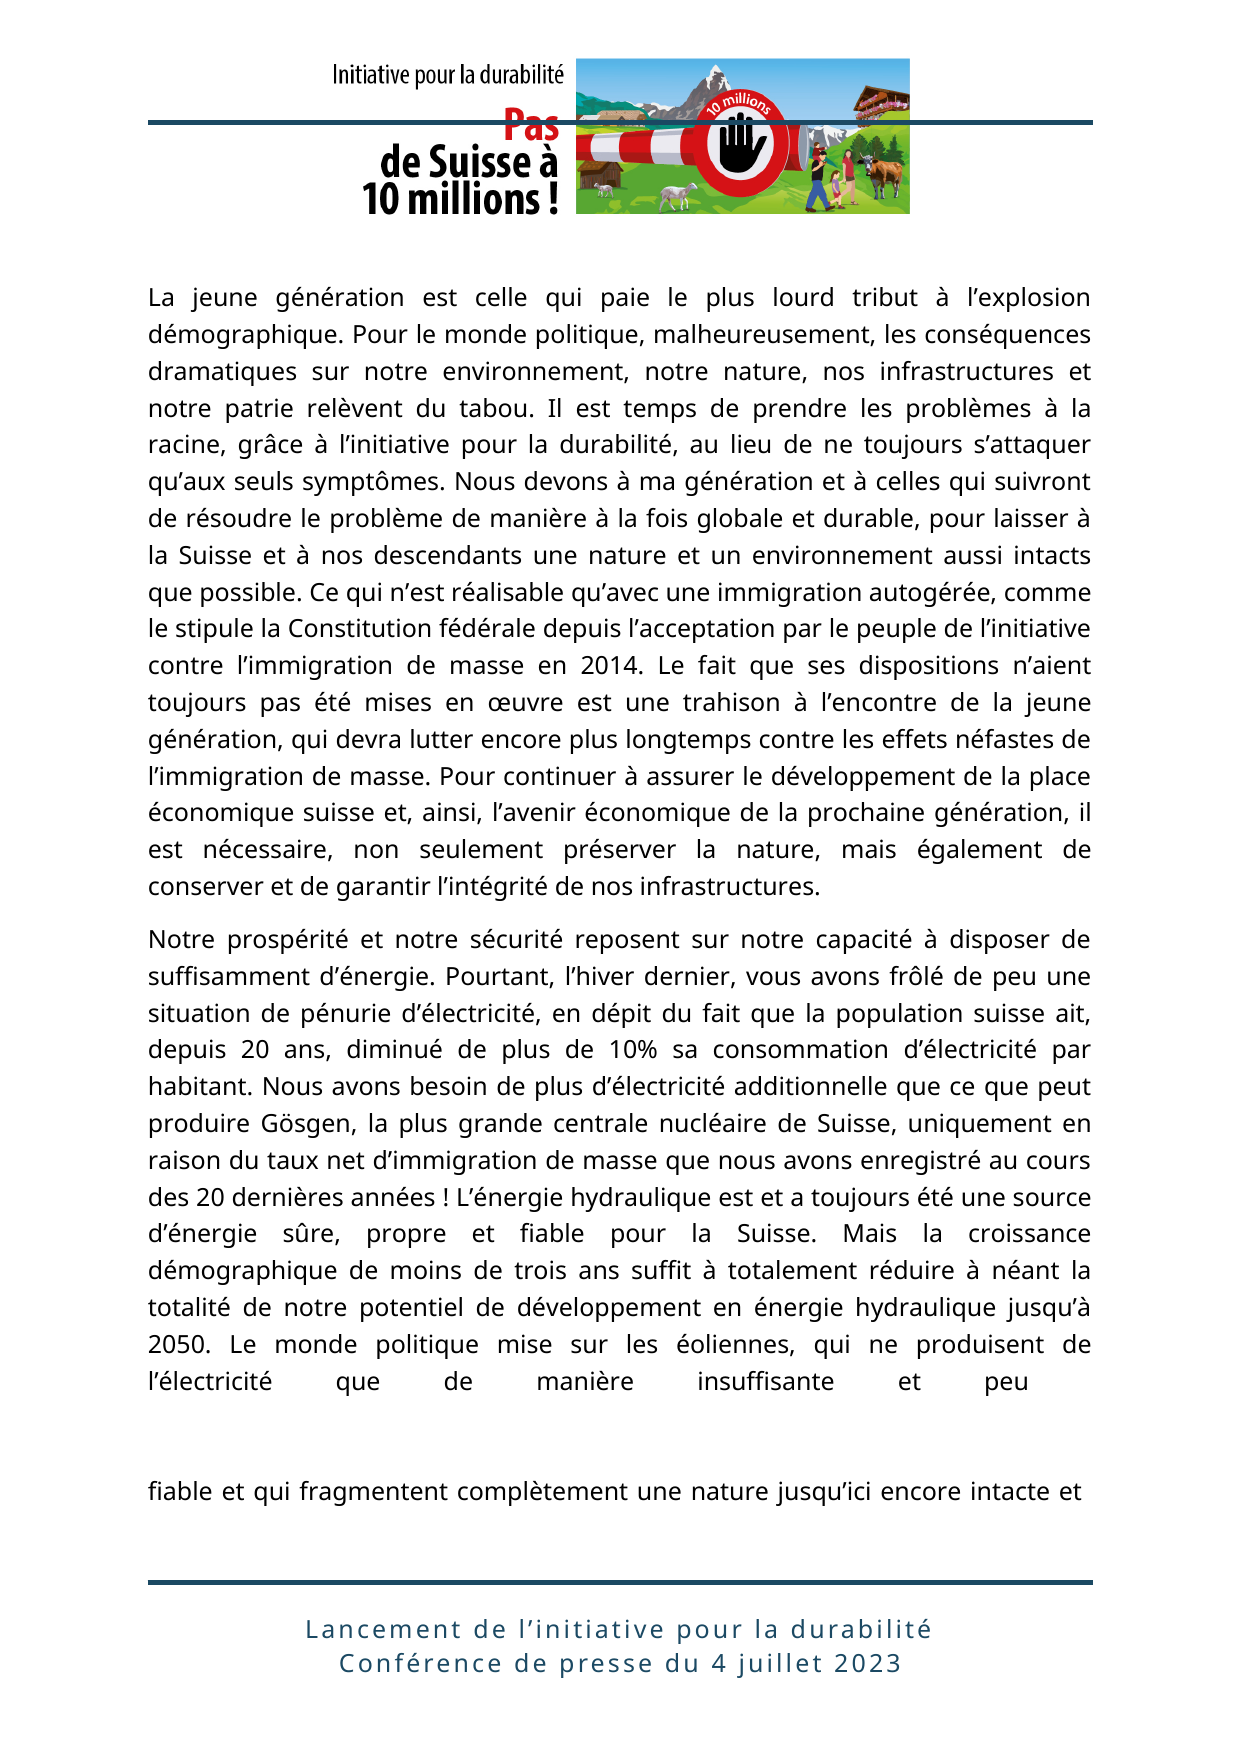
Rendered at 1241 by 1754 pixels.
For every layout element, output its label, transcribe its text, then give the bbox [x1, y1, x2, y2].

text La jeune génération est celle qui paie le plus lourd tribut à l’explosion démographique. Pour le monde politique, malheureusement, les conséquences dramatiques sur notre environnement, notre nature, nos infrastructures et notre patrie relèvent du tabou. Il est temps de prendre les problèmes à la racine, grâce à l’initiative pour la durabilité, au lieu de ne toujours s’attaquer qu’aux seuls symptômes. Nous devons à ma génération et à celles qui suivront de résoudre le problème de manière à la fois globale et durable, pour laisser à la Suisse et à nos descendants une nature et un environnement aussi intacts que possible. Ce qui n’est réalisable qu’avec une immigration autogérée, comme le stipule la Constitution fédérale depuis l’acceptation par le peuple de l’initiative contre l’immigration de masse en 2014. Le fait que ses dispositions n’aient toujours pas été mises en œuvre est une trahison à l’encontre de la jeune génération, qui devra lutter encore plus longtemps contre les effets néfastes de l’immigration de masse. Pour continuer à assurer le développement de la place économique suisse et, ainsi, l’avenir économique de la prochaine génération, il est nécessaire, non seulement préserver la nature, mais également de conserver et de garantir l’intégrité de nos infrastructures. [148, 280, 1093, 902]
picture [312, 51, 921, 120]
picture [312, 125, 921, 220]
